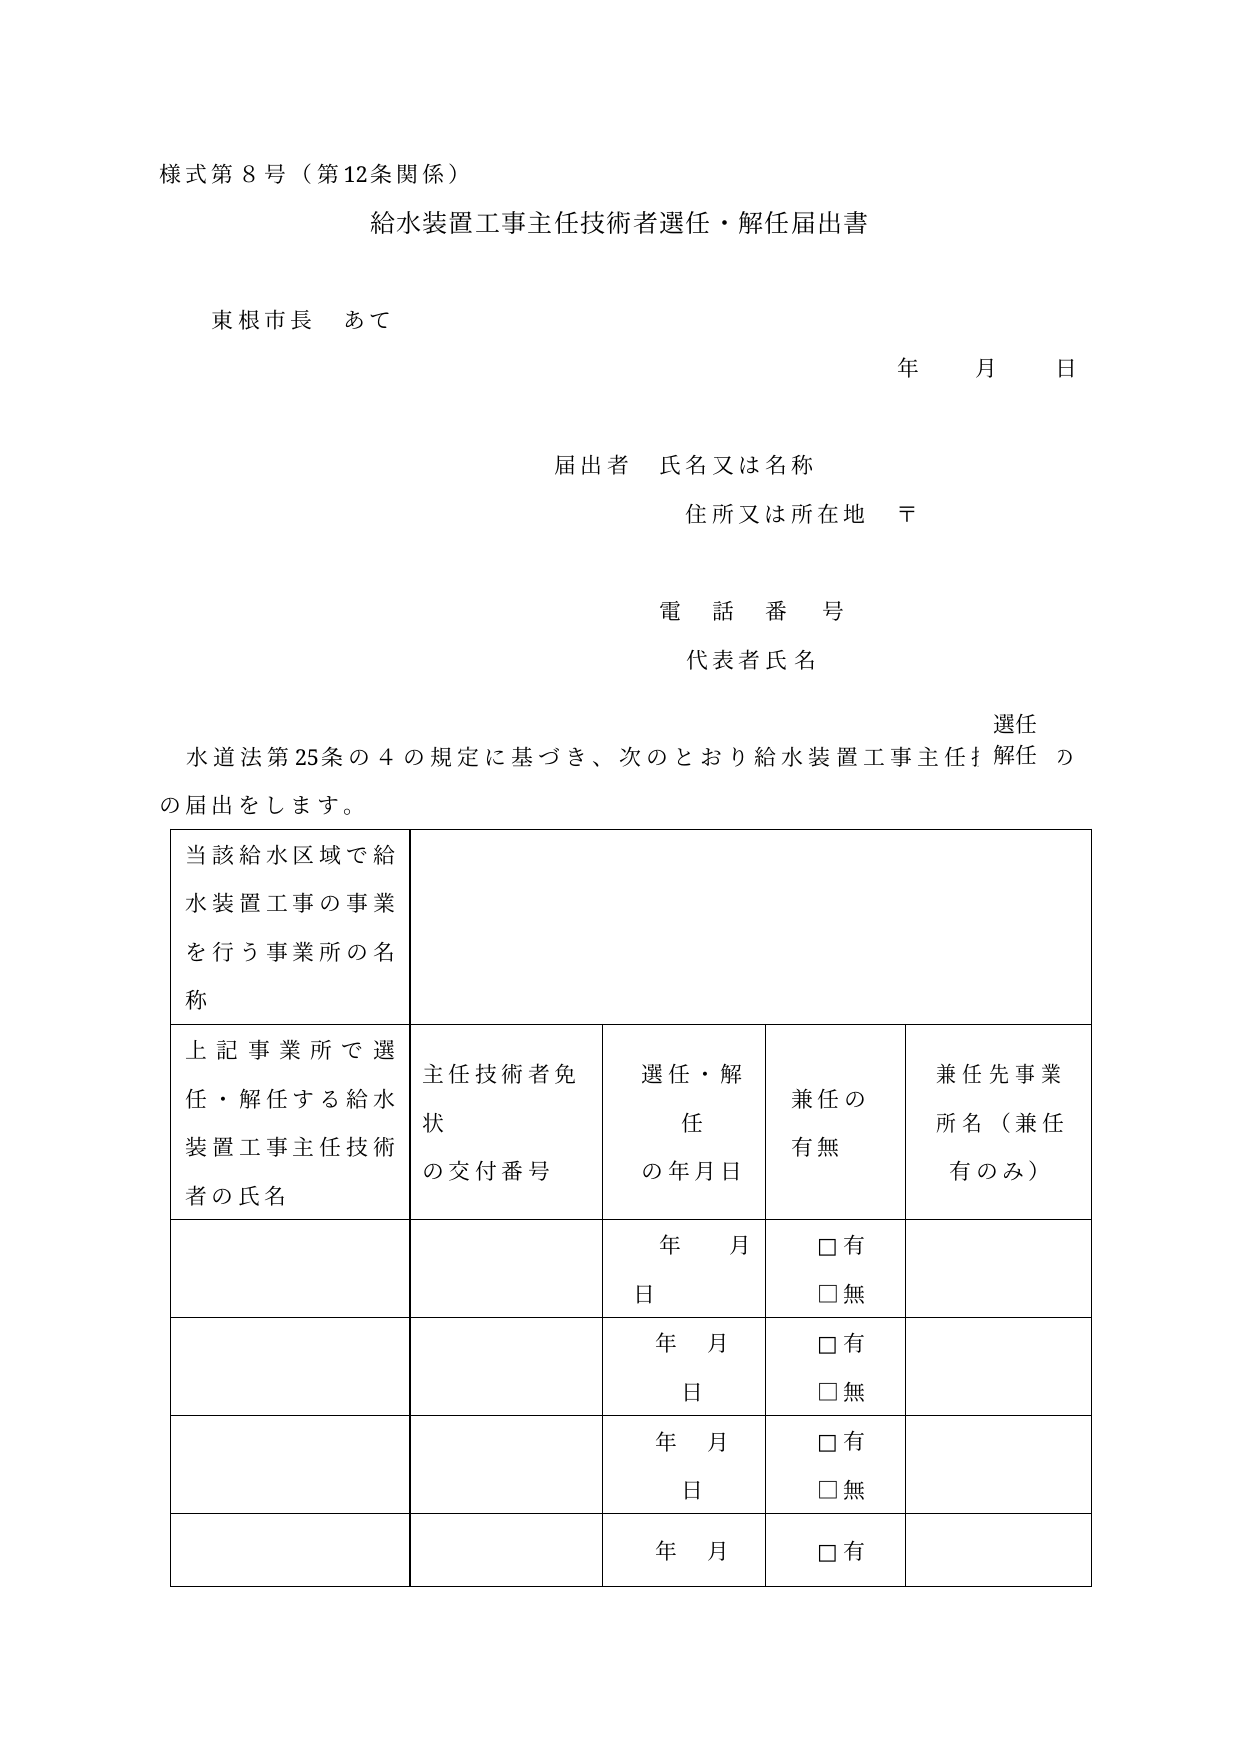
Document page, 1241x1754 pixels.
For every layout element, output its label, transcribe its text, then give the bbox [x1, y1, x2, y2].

table_cell 選任・解任 の年月日 [603, 1025, 765, 1219]
table_cell [906, 1220, 1091, 1317]
table_cell [906, 1318, 1091, 1415]
table_cell [411, 1416, 602, 1513]
text 給水装置工事主任技術者選任・解任届出書 [159, 197, 1081, 246]
table_cell [411, 1318, 602, 1415]
table_cell [171, 1318, 409, 1415]
table_cell 年 月 日 [603, 1514, 765, 1586]
text 水道法第25条の４の規定に基づき、次のとおり給水装置工事主任技術者の の届出をします。 [159, 731, 1081, 828]
table_cell □有 □無 [766, 1220, 905, 1317]
text 東根市長 あて [159, 294, 1081, 343]
text 届出者 氏名又は名称 [159, 440, 1081, 489]
text 代表者氏名 [159, 634, 1081, 683]
text 年 月 日 [159, 343, 1081, 392]
table_cell [411, 1514, 602, 1586]
table_cell [411, 1220, 602, 1317]
table_cell [171, 1220, 409, 1317]
text 住所又は所在地 〒 [159, 489, 1081, 537]
table_cell 兼任先事業所名（兼任有のみ） [906, 1025, 1091, 1219]
table_header 当該給水区域で給水装置工事の事業を行う事業所の名称 [171, 830, 409, 1024]
table_cell □有 □無 [766, 1318, 905, 1415]
table_cell [171, 1514, 409, 1586]
table_cell 兼任の有無 [766, 1025, 905, 1219]
text 電話番号 [159, 586, 1081, 634]
table_cell [171, 1416, 409, 1513]
table_cell [906, 1514, 1091, 1586]
table_cell □有 □無 [766, 1416, 905, 1513]
table_cell 主任技術者免状 の交付番号 [411, 1025, 602, 1219]
text 様式第８号（第12条関係） [159, 149, 1081, 197]
table_cell 年 月 日 [603, 1318, 765, 1415]
table_cell [906, 1416, 1091, 1513]
table_cell □有 □無 [766, 1514, 905, 1586]
table_cell 年 月 日 [603, 1416, 765, 1513]
table_header [411, 830, 1091, 1024]
table_cell 年 月 日 [603, 1220, 765, 1317]
table_cell 上記事業所で選任・解任する給水装置工事主任技術者の氏名 [171, 1025, 409, 1219]
